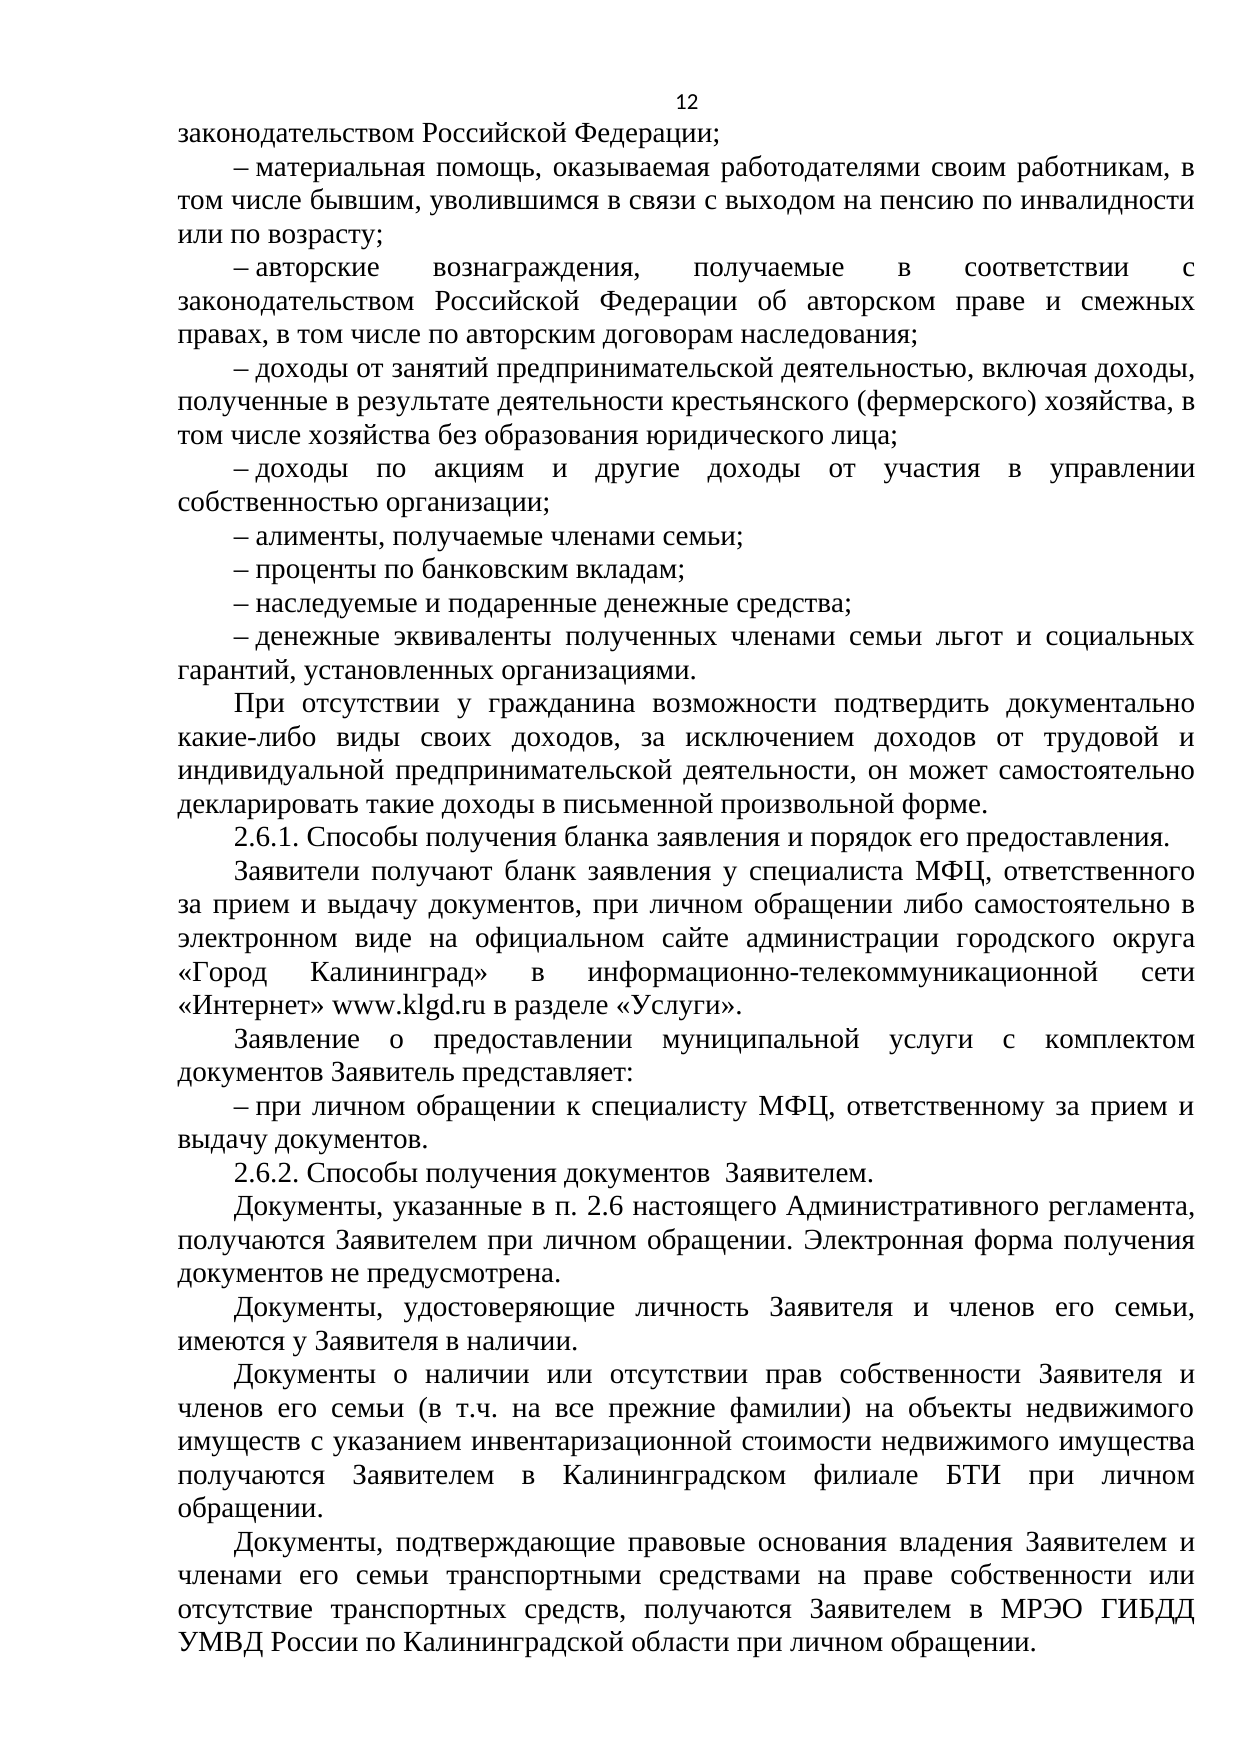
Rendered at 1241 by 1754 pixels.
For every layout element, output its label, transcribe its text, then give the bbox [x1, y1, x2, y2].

text Заявление о предоставлении муниципальной услуги с комплектом документов Заявитель представляет: [177, 1021, 1196, 1088]
text – наследуемые и подаренные денежные средства; [177, 585, 1196, 618]
text – проценты по банковским вкладам; [177, 551, 1196, 585]
text Документы, удостоверяющие личность Заявителя и членов его семьи, имеются у Заявителя в наличии. [177, 1289, 1196, 1356]
text Документы о наличии или отсутствии прав собственности Заявителя и членов его семьи (в т.ч. на все прежние фамилии) на объекты недвижимого имуществ с указанием инвентаризационной стоимости недвижимого имущества получаются Заявителем в Калининградском филиале БТИ при личном обращении. [177, 1356, 1196, 1524]
text Документы, указанные в п. 2.6 настоящего Административного регламента, получаются Заявителем при личном обращении. Электронная форма получения документов не предусмотрена. [177, 1188, 1196, 1289]
text – материальная помощь, оказываемая работодателями своим работникам, в том числе бывшим, уволившимся в связи с выходом на пенсию по инвалидности или по возрасту; [177, 149, 1196, 249]
text – авторские вознаграждения, получаемые в соответствии с законодательством Российской Федерации об авторском праве и смежных правах, в том числе по авторским договорам наследования; [177, 249, 1196, 350]
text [177, 115, 1196, 149]
text – при личном обращении к специалисту МФЦ, ответственному за прием и выдачу документов. [177, 1088, 1196, 1155]
text – доходы по акциям и другие доходы от участия в управлении собственностью организации; [177, 451, 1196, 518]
text – алименты, получаемые членами семьи; [177, 518, 1196, 551]
text 2.6.2. Способы получения документов Заявителем. [177, 1155, 1196, 1188]
text 2.6.1. Способы получения бланка заявления и порядок его предоставления. [177, 819, 1196, 853]
text – доходы от занятий предпринимательской деятельностью, включая доходы, полученные в результате деятельности крестьянского (фермерского) хозяйства, в том числе хозяйства без образования юридического лица; [177, 350, 1196, 451]
text Заявители получают бланк заявления у специалиста МФЦ, ответственного за прием и выдачу документов, при личном обращении либо самостоятельно в электронном виде на официальном сайте администрации городского округа «Город Калининград» в информационно-телекоммуникационной сети «Интернет» www.klgd.ru в разделе «Услуги». [177, 853, 1196, 1021]
text Документы, подтверждающие правовые основания владения Заявителем и членами его семьи транспортными средствами на праве собственности или отсутствие транспортных средств, получаются Заявителем в МРЭО ГИБДД УМВД России по Калининградской области при личном обращении. [177, 1524, 1196, 1658]
text – денежные эквиваленты полученных членами семьи льгот и социальных гарантий, установленных организациями. [177, 618, 1196, 685]
text При отсутствии у гражданина возможности подтвердить документально какие-либо виды своих доходов, за исключением доходов от трудовой и индивидуальной предпринимательской деятельности, он может самостоятельно декларировать такие доходы в письменной произвольной форме. [177, 685, 1196, 819]
